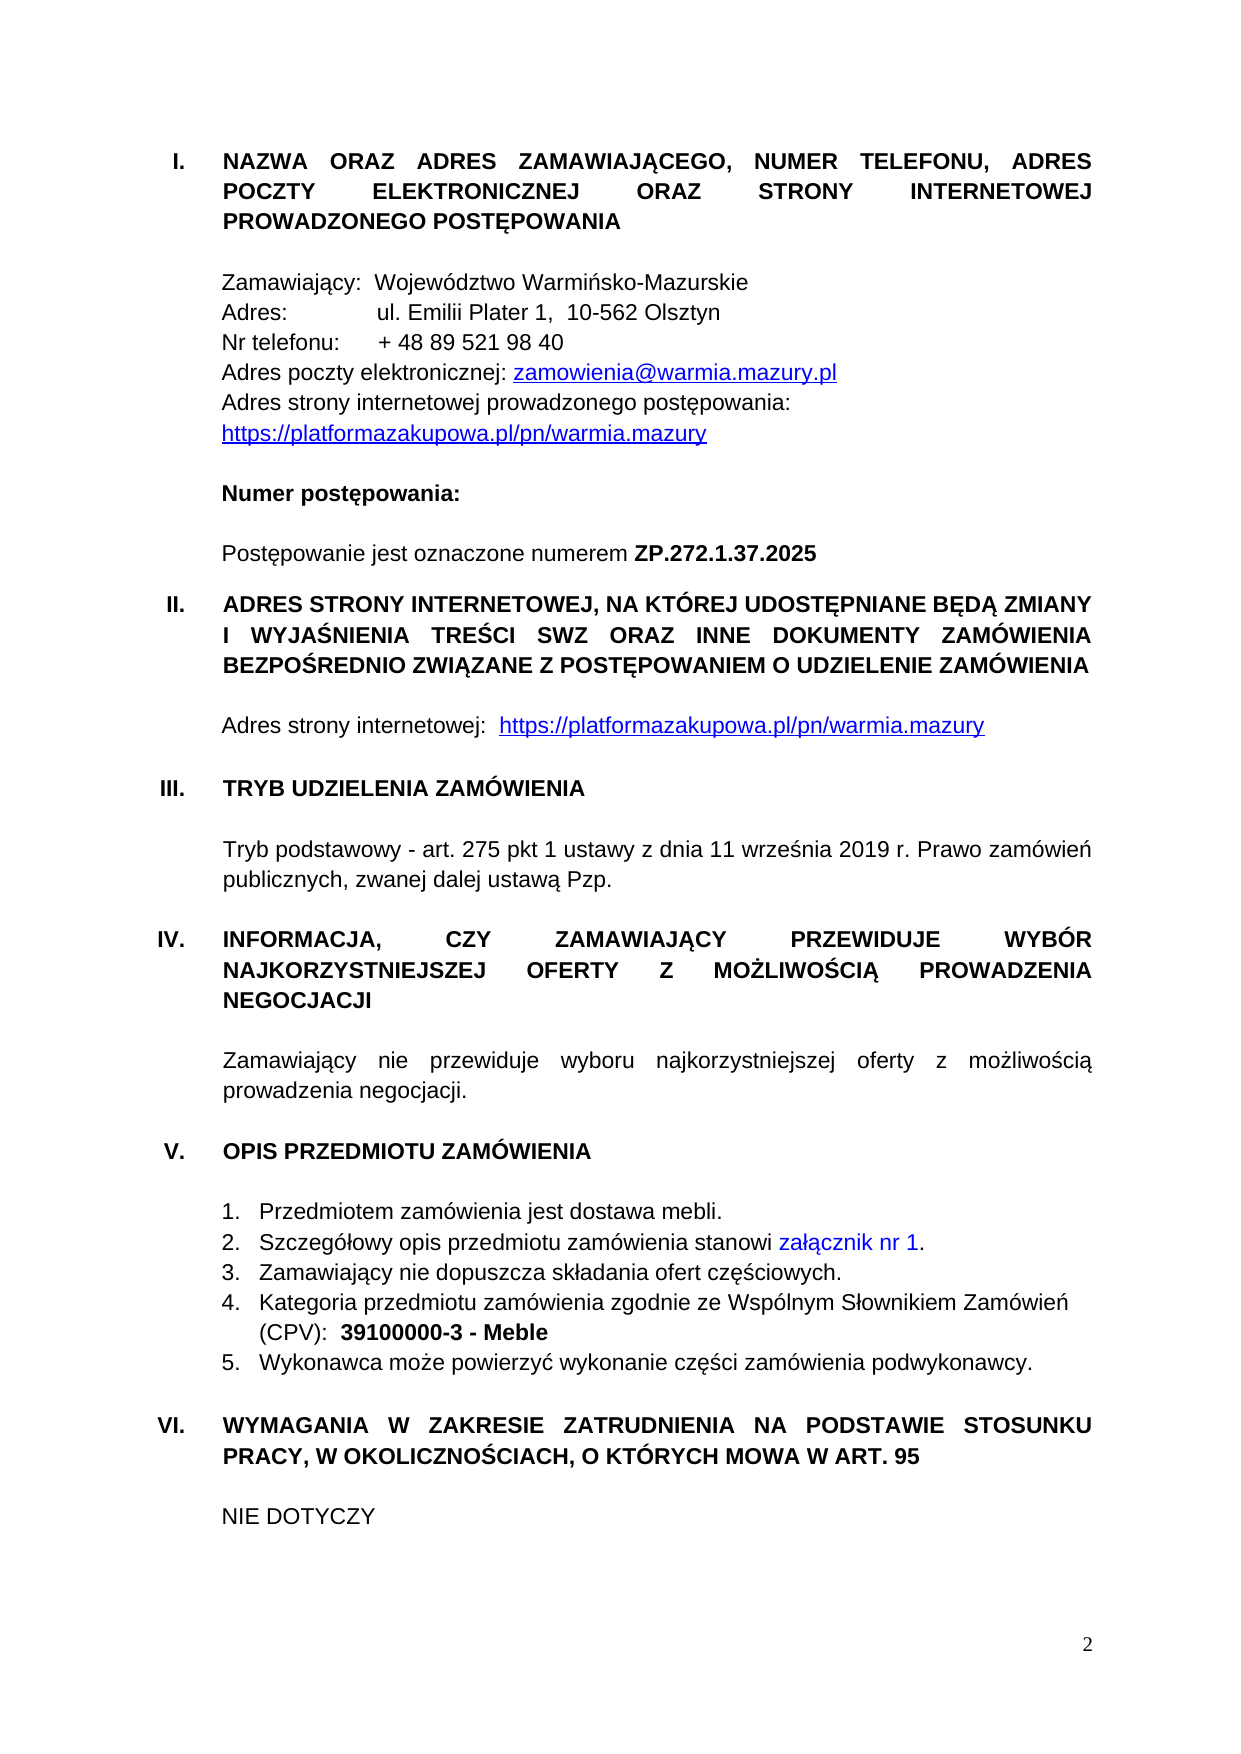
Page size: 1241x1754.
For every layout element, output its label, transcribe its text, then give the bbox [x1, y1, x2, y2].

list Kategoria przedmiotu zamówienia zgodnie ze Wspólnym Słownikiem Zamówień (CPV): 39100000-3 - Meble [221, 1289, 1093, 1345]
text NIE DOTYCZY [221, 1503, 1093, 1529]
text Adres: ul. Emilii Plater 1, 10-562 Olsztyn [221, 299, 1093, 325]
list INFORMACJA, CZY ZAMAWIAJĄCY PRZEWIDUJE WYBÓR NAJKORZYSTNIEJSZEJ OFERTY Z MOŻLIWOŚCIĄ PROWADZENIA NEGOCJACJI [185, 926, 1093, 1013]
text Zamawiający nie przewiduje wyboru najkorzystniejszej oferty z możliwością prowadzenia negocjacji. [223, 1047, 1093, 1104]
list Szczegółowy opis przedmiotu zamówienia stanowi załącznik nr 1. [221, 1228, 1093, 1255]
list Wykonawca może powierzyć wykonanie części zamówienia podwykonawcy. [221, 1349, 1093, 1376]
list OPIS PRZEDMIOTU ZAMÓWIENIA [185, 1138, 1093, 1164]
list ADRES STRONY INTERNETOWEJ, NA KTÓREJ UDOSTĘPNIANE BĘDĄ ZMIANY I WYJAŚNIENIA TREŚCI SWZ ORAZ INNE DOKUMENTY ZAMÓWIENIA BEZPOŚREDNIO ZWIĄZANE Z POSTĘPOWANIEM O UDZIELENIE ZAMÓWIENIA [185, 591, 1093, 678]
text Numer postępowania: [221, 480, 1093, 506]
text Zamawiający: Województwo Warmińsko-Mazurskie [221, 268, 1093, 295]
text Adres strony internetowej prowadzonego postępowania: [221, 389, 1093, 416]
list NAZWA ORAZ ADRES ZAMAWIAJĄCEGO, NUMER TELEFONU, ADRES POCZTY ELEKTRONICZNEJ ORAZ STRONY INTERNETOWEJ PROWADZONEGO POSTĘPOWANIA [185, 148, 1093, 234]
list WYMAGANIA W ZAKRESIE ZATRUDNIENIA NA PODSTAWIE STOSUNKU PRACY, W OKOLICZNOŚCIACH, O KTÓRYCH MOWA W ART. 95 [185, 1412, 1093, 1469]
text Adres poczty elektronicznej: zamowienia@warmia.mazury.pl [221, 359, 1093, 385]
text Tryb podstawowy - art. 275 pkt 1 ustawy z dnia 11 września 2019 r. Prawo zamówień publicznych, zwanej dalej ustawą Pzp. [223, 836, 1093, 892]
text Adres strony internetowej: https://platformazakupowa.pl/pn/warmia.mazury [221, 712, 1093, 738]
text Postępowanie jest oznaczone numerem ZP.272.1.37.2025 [221, 540, 1093, 567]
text Nr telefonu: + 48 89 521 98 40 [221, 329, 1093, 355]
text https://platformazakupowa.pl/pn/warmia.mazury [221, 419, 1093, 446]
list Przedmiotem zamówienia jest dostawa mebli. [221, 1198, 1093, 1224]
list TRYB UDZIELENIA ZAMÓWIENIA [185, 775, 1093, 802]
list Zamawiający nie dopuszcza składania ofert częściowych. [221, 1259, 1093, 1285]
